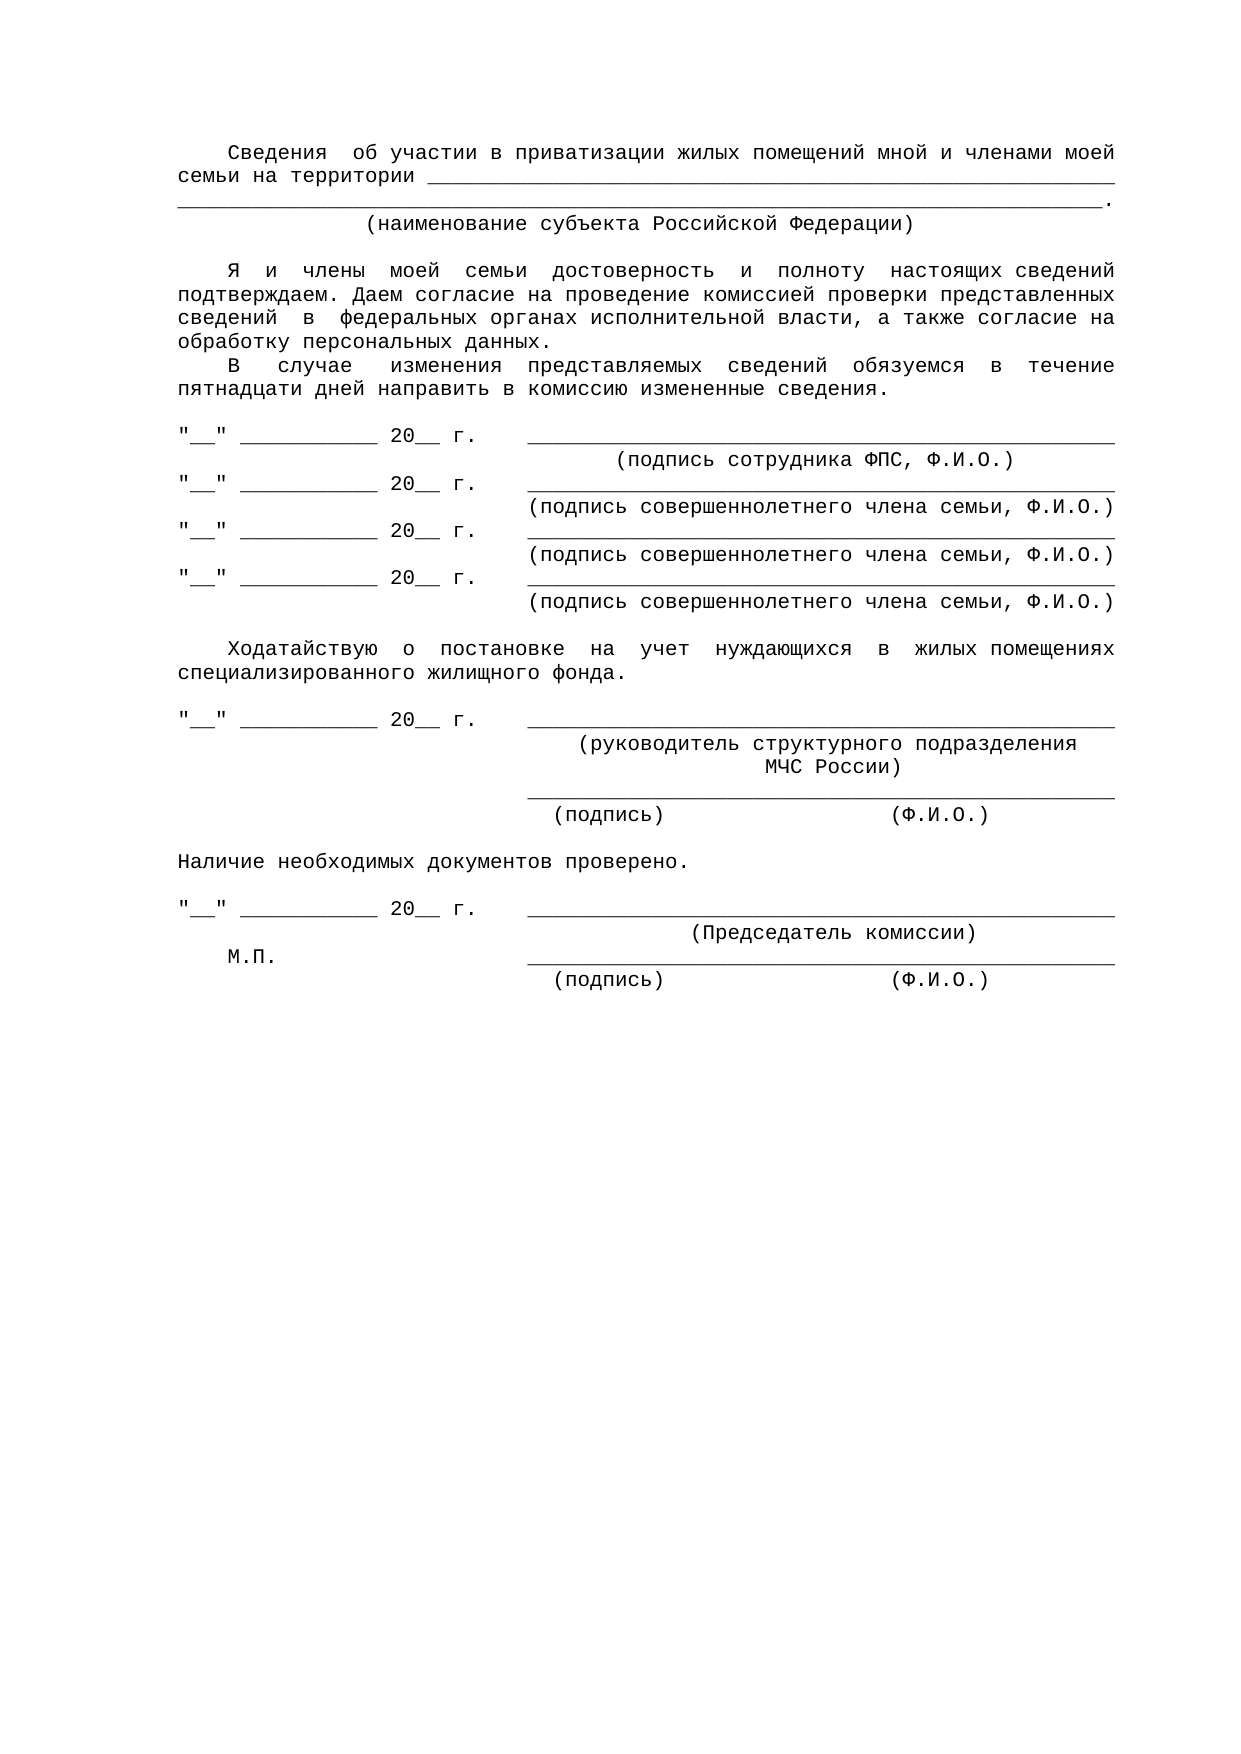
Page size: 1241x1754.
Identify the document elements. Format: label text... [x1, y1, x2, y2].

text Я и члены моей семьи достоверность и полноту настоящих сведений [177, 260, 1152, 284]
text М.П. _______________________________________________ [177, 946, 1152, 969]
text (руководитель структурного подразделения [177, 733, 1152, 757]
text (подпись совершеннолетнего члена семьи, Ф.И.О.) [177, 496, 1152, 520]
text (наименование субъекта Российской Федерации) [177, 213, 1152, 236]
text "__" ___________ 20__ г. _______________________________________________ [177, 567, 1152, 591]
text (подпись сотрудника ФПС, Ф.И.О.) [177, 449, 1152, 473]
text обработку персональных данных. [177, 331, 1152, 354]
text (подпись) (Ф.И.О.) [177, 804, 1152, 827]
text "__" ___________ 20__ г. _______________________________________________ [177, 898, 1152, 922]
text _______________________________________________ [177, 780, 1152, 804]
text пятнадцати дней направить в комиссию измененные сведения. [177, 378, 1152, 402]
text В случае изменения представляемых сведений обязуемся в течение [177, 354, 1152, 378]
text сведений в федеральных органах исполнительной власти, а также согласие на [177, 307, 1152, 331]
text МЧС России) [177, 757, 1152, 780]
text (подпись совершеннолетнего члена семьи, Ф.И.О.) [177, 591, 1152, 615]
text подтверждаем. Даем согласие на проведение комиссией проверки представленных [177, 284, 1152, 307]
text "__" ___________ 20__ г. _______________________________________________ [177, 473, 1152, 496]
text специализированного жилищного фонда. [177, 662, 1152, 686]
text (Председатель комиссии) [177, 922, 1152, 946]
text "__" ___________ 20__ г. _______________________________________________ [177, 520, 1152, 544]
text "__" ___________ 20__ г. _______________________________________________ [177, 709, 1152, 733]
text семьи на территории _______________________________________________________ [177, 165, 1152, 189]
text (подпись совершеннолетнего члена семьи, Ф.И.О.) [177, 544, 1152, 567]
text Наличие необходимых документов проверено. [177, 851, 1152, 875]
text (подпись) (Ф.И.О.) [177, 969, 1152, 993]
text __________________________________________________________________________. [177, 189, 1152, 213]
text Ходатайствую о постановке на учет нуждающихся в жилых помещениях [177, 638, 1152, 662]
text Сведения об участии в приватизации жилых помещений мной и членами моей [177, 142, 1152, 165]
text "__" ___________ 20__ г. _______________________________________________ [177, 426, 1152, 449]
